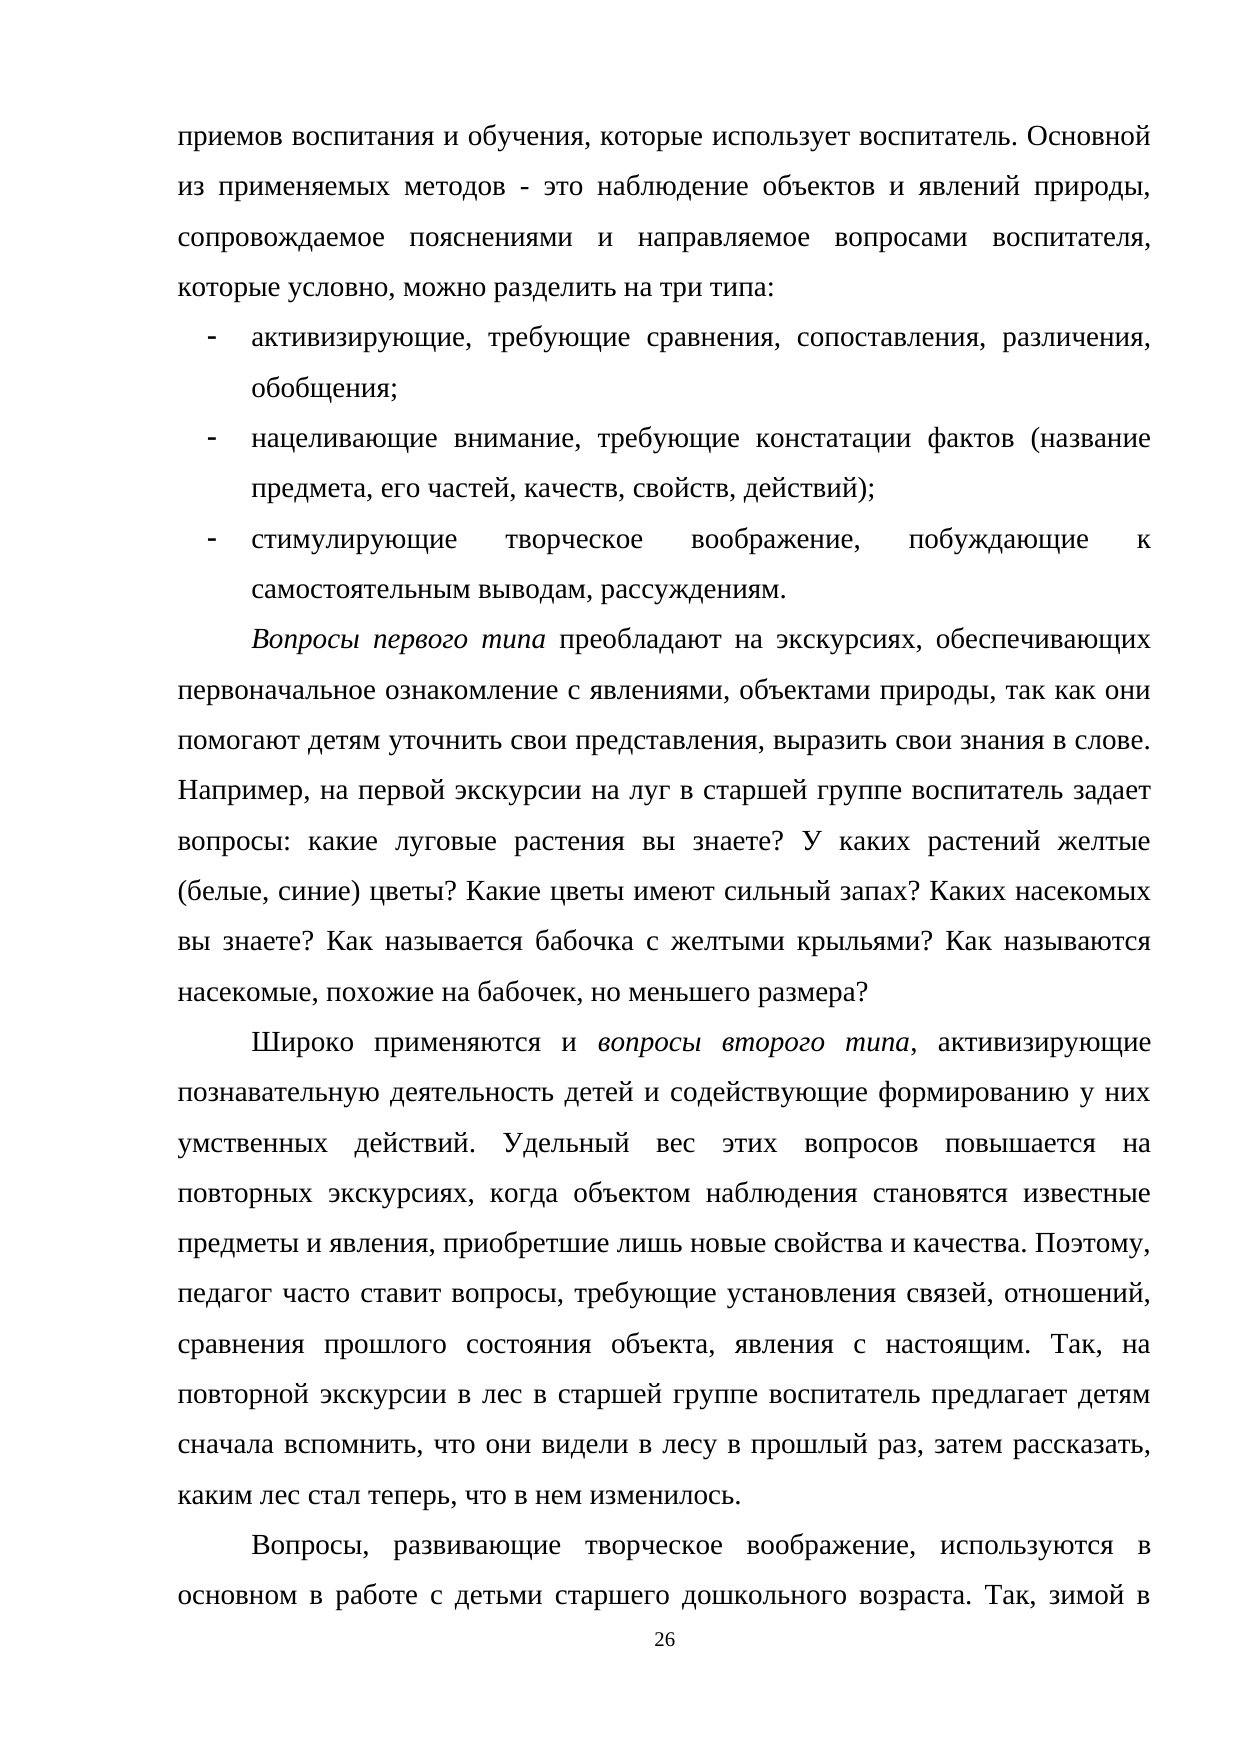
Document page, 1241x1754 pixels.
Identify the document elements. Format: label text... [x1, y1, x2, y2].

list стимулирующие творческое воображение, побуждающие к самостоятельным выводам, рассуждениям. [207, 521, 1152, 605]
text Широко применяются и вопросы второго типа, активизирующие познавательную деятельность детей и содействующие формированию у них умственных действий. Удельный вес этих вопросов повышается на повторных экскурсиях, когда объектом наблюдения становятся известные предметы и явления, приобретшие лишь новые свойства и качества. Поэтому, педагог часто ставит вопросы, требующие установления связей, отношений, сравнения прошлого состояния объекта, явления с настоящим. Так, на повторной экскурсии в лес в старшей группе воспитатель предлагает детям сначала вспомнить, что они видели в лесу в прошлый раз, затем рассказать, каким лес стал теперь, что в нем изменилось. [177, 1024, 1152, 1510]
list нацеливающие внимание, требующие констатации фактов (название предмета, его частей, качеств, свойств, действий); [207, 420, 1152, 504]
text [177, 118, 1152, 303]
list активизирующие, требующие сравнения, сопоставления, различения, обобщения; [207, 319, 1152, 403]
text Вопросы первого типа преобладают на экскурсиях, обеспечивающих первоначальное ознакомление с явлениями, объектами природы, так как они помогают детям уточнить свои представления, выразить свои знания в слове. Например, на первой экскурсии на луг в старшей группе воспитатель задает вопросы: какие луговые растения вы знаете? У каких растений желтые (белые, синие) цветы? Какие цветы имеют сильный запах? Каких насекомых вы знаете? Как называется бабочка с желтыми крыльями? Как называются насекомые, похожие на бабочек, но меньшего размера? [177, 622, 1152, 1007]
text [177, 1527, 1152, 1611]
